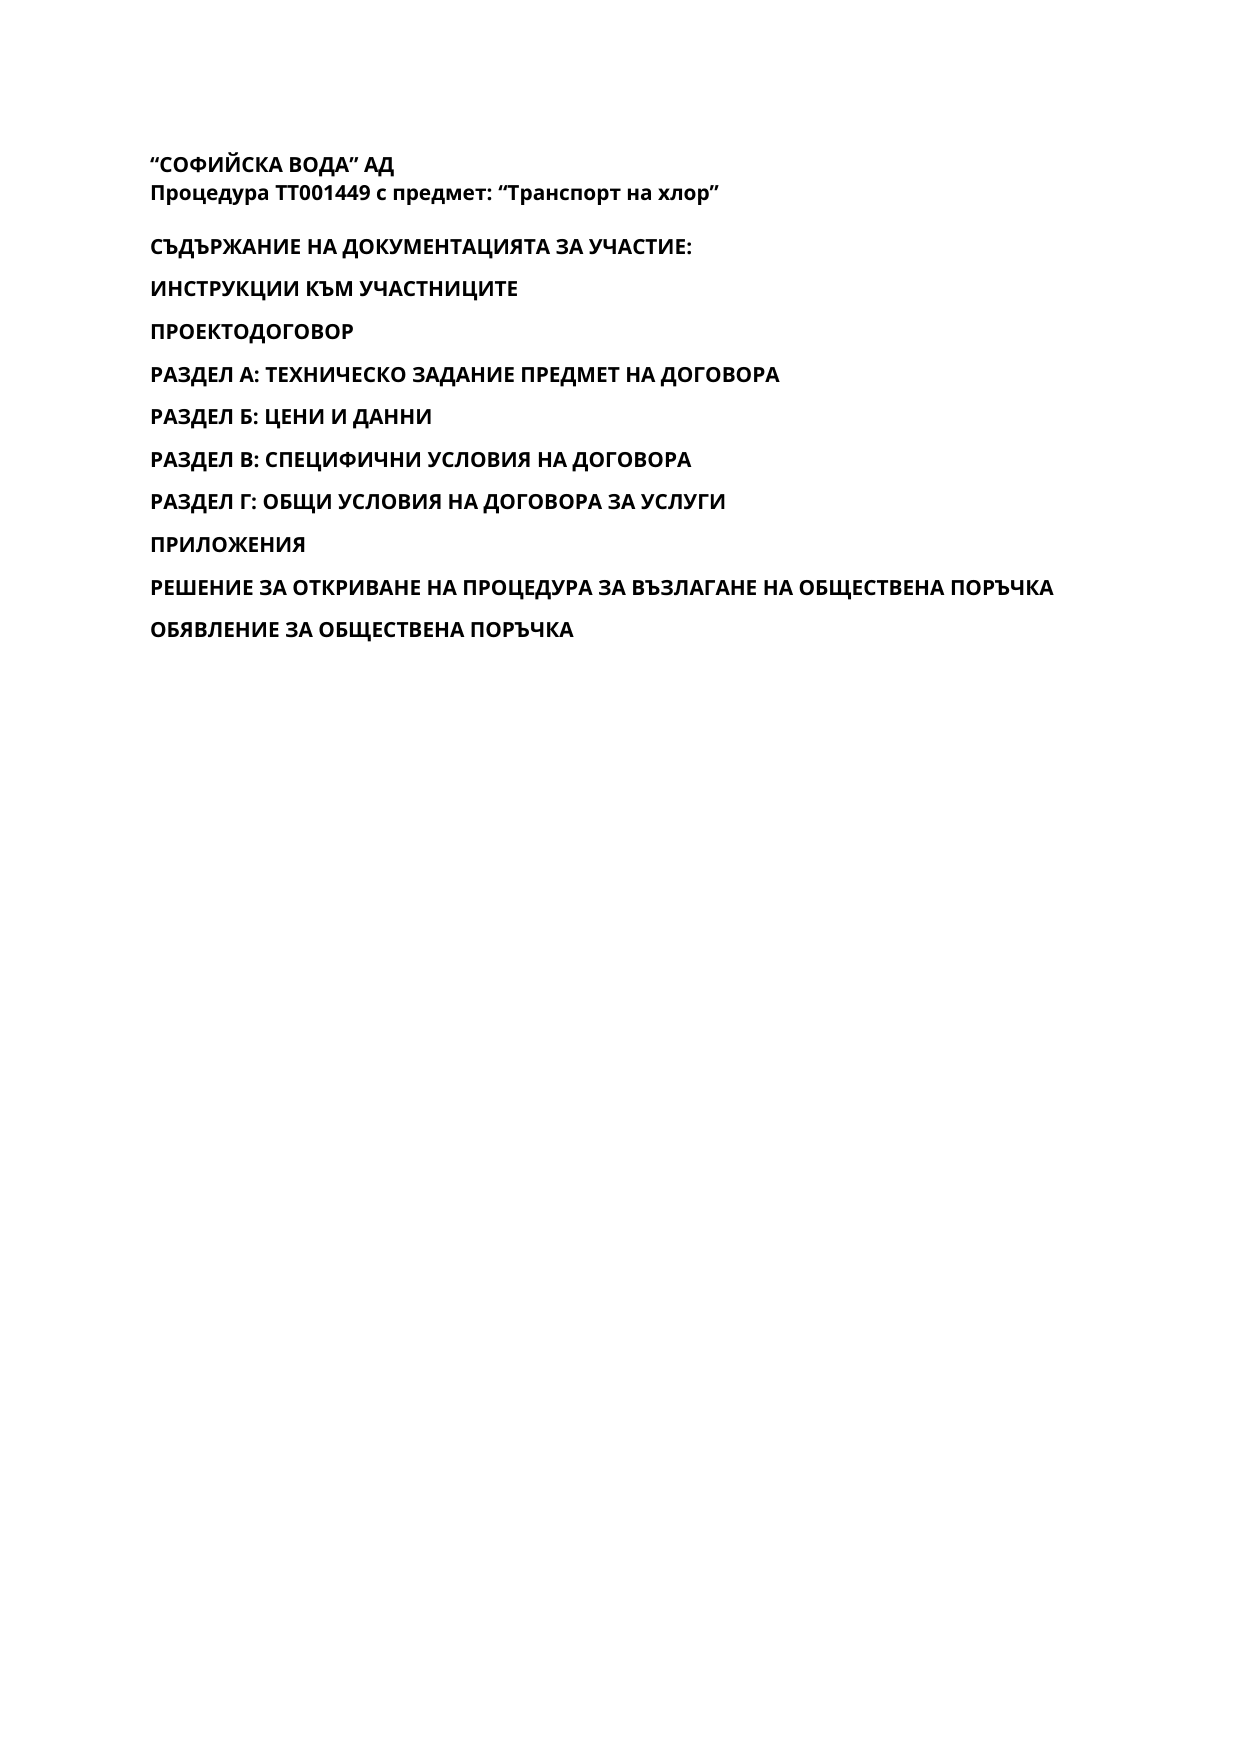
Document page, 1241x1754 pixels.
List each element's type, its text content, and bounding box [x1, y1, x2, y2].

text РАЗДЕЛ Г: ОБЩИ УСЛОВИЯ НА ДОГОВОРА ЗА УСЛУГИ [150, 487, 1090, 516]
text “СОФИЙСКА ВОДА” АД [150, 150, 1090, 178]
text РАЗДЕЛ Б: ЦЕНИ И ДАННИ [150, 402, 1090, 431]
text ПРОЕКТОДОГОВОР [150, 317, 1090, 346]
text СЪДЪРЖАНИЕ НА ДОКУМЕНТАЦИЯТА ЗА УЧАСТИЕ: [150, 232, 1090, 260]
text РАЗДЕЛ В: СПЕЦИФИЧНИ УСЛОВИЯ НА ДОГОВОРА [150, 445, 1090, 473]
text Процедура ТТ001449 с предмет: “Транспорт на хлор” [150, 178, 1090, 207]
text ПРИЛОЖЕНИЯ [150, 530, 1090, 558]
text РЕШЕНИЕ ЗА ОТКРИВАНЕ НА ПРОЦЕДУРА ЗА ВЪЗЛАГАНЕ НА ОБЩЕСТВЕНА ПОРЪЧКА [150, 573, 1090, 601]
text ОБЯВЛЕНИЕ ЗА ОБЩЕСТВЕНА ПОРЪЧКА [150, 615, 1090, 644]
text РАЗДЕЛ А: ТЕХНИЧЕСКО ЗАДАНИЕ ПРЕДМЕТ НА ДОГОВОРА [150, 360, 1090, 388]
text ИНСТРУКЦИИ КЪМ УЧАСТНИЦИТЕ [150, 274, 1090, 303]
